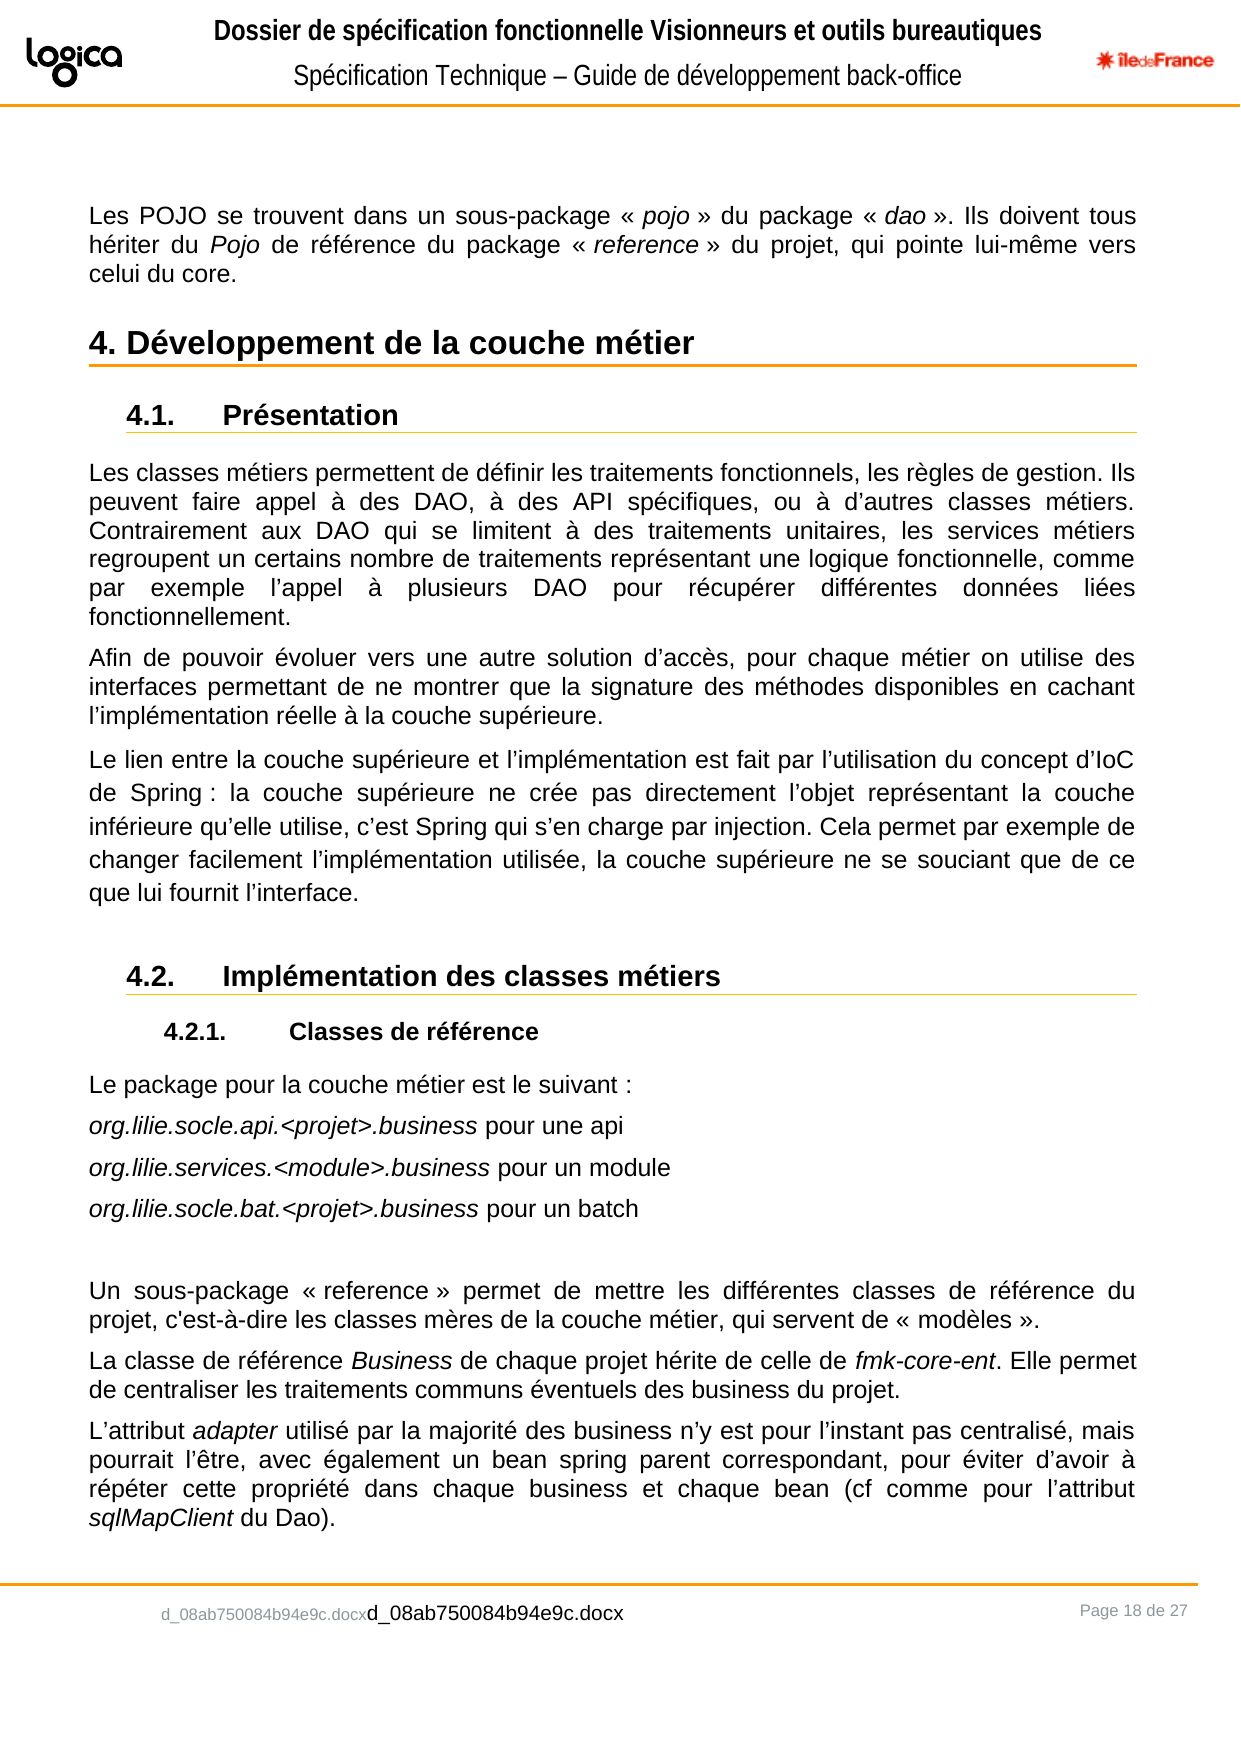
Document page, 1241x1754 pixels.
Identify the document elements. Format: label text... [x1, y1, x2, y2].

text Le lien entre la couche supérieure et l’implémentation est fait par l’utilisation du concept d’IoC de Spring : la couche supérieure ne crée pas directement l’objet représentant la couche inférieure qu’elle utilise, c’est Spring qui s’en charge par injection. Cela permet par exemple de changer facilement l’implémentation utilisée, la couche supérieure ne se souciant que de ce que lui fournit l’interface. [89, 742, 1137, 908]
text org.lilie.socle.bat.<projet>.business pour un batch [89, 1194, 1137, 1222]
text L’attribut adapter utilisé par la majorité des business n’y est pour l’instant pas centralisé, mais pourrait l’être, avec également un bean spring parent correspondant, pour éviter d’avoir à répéter cette propriété dans chaque business et chaque bean (cf comme pour l’attribut sqlMapClient du Dao). [89, 1416, 1137, 1531]
picture [1087, 40, 1224, 80]
subtitle Implémentation des classes métiers [126, 967, 1137, 994]
text Les classes métiers permettent de définir les traitements fonctionnels, les règles de gestion. Ils peuvent faire appel à des DAO, à des API spécifiques, ou à d’autres classes métiers. Contrairement aux DAO qui se limitent à des traitements unitaires, les services métiers regroupent un certains nombre de traitements représentant une logique fonctionnelle, comme par exemple l’appel à plusieurs DAO pour récupérer différentes données liées fonctionnellement. [89, 458, 1137, 631]
text Un sous-package « reference » permet de mettre les différentes classes de référence du projet, c'est-à-dire les classes mères de la couche métier, qui servent de « modèles ». [89, 1276, 1137, 1334]
text Afin de pouvoir évoluer vers une autre solution d’accès, pour chaque métier on utilise des interfaces permettant de ne montrer que la signature des méthodes disponibles en cachant l’implémentation réelle à la couche supérieure. [89, 643, 1137, 729]
text org.lilie.services.<module>.business pour un module [89, 1152, 1137, 1181]
text Les POJO se trouvent dans un sous-package « pojo » du package « dao ». Ils doivent tous hériter du Pojo de référence du package « reference » du projet, qui pointe lui-même vers celui du core. [89, 201, 1137, 287]
text Le package pour la couche métier est le suivant : [89, 1070, 1137, 1099]
subtitle Développement de la couche métier [89, 325, 1137, 364]
subtitle Présentation [126, 405, 1137, 432]
text La classe de référence Business de chaque projet hérite de celle de fmk-core-ent. Elle permet de centraliser les traitements communs éventuels des business du projet. [89, 1346, 1137, 1404]
text org.lilie.socle.api.<projet>.business pour une api [89, 1111, 1137, 1140]
subtitle Classes de référence [164, 1020, 1137, 1045]
